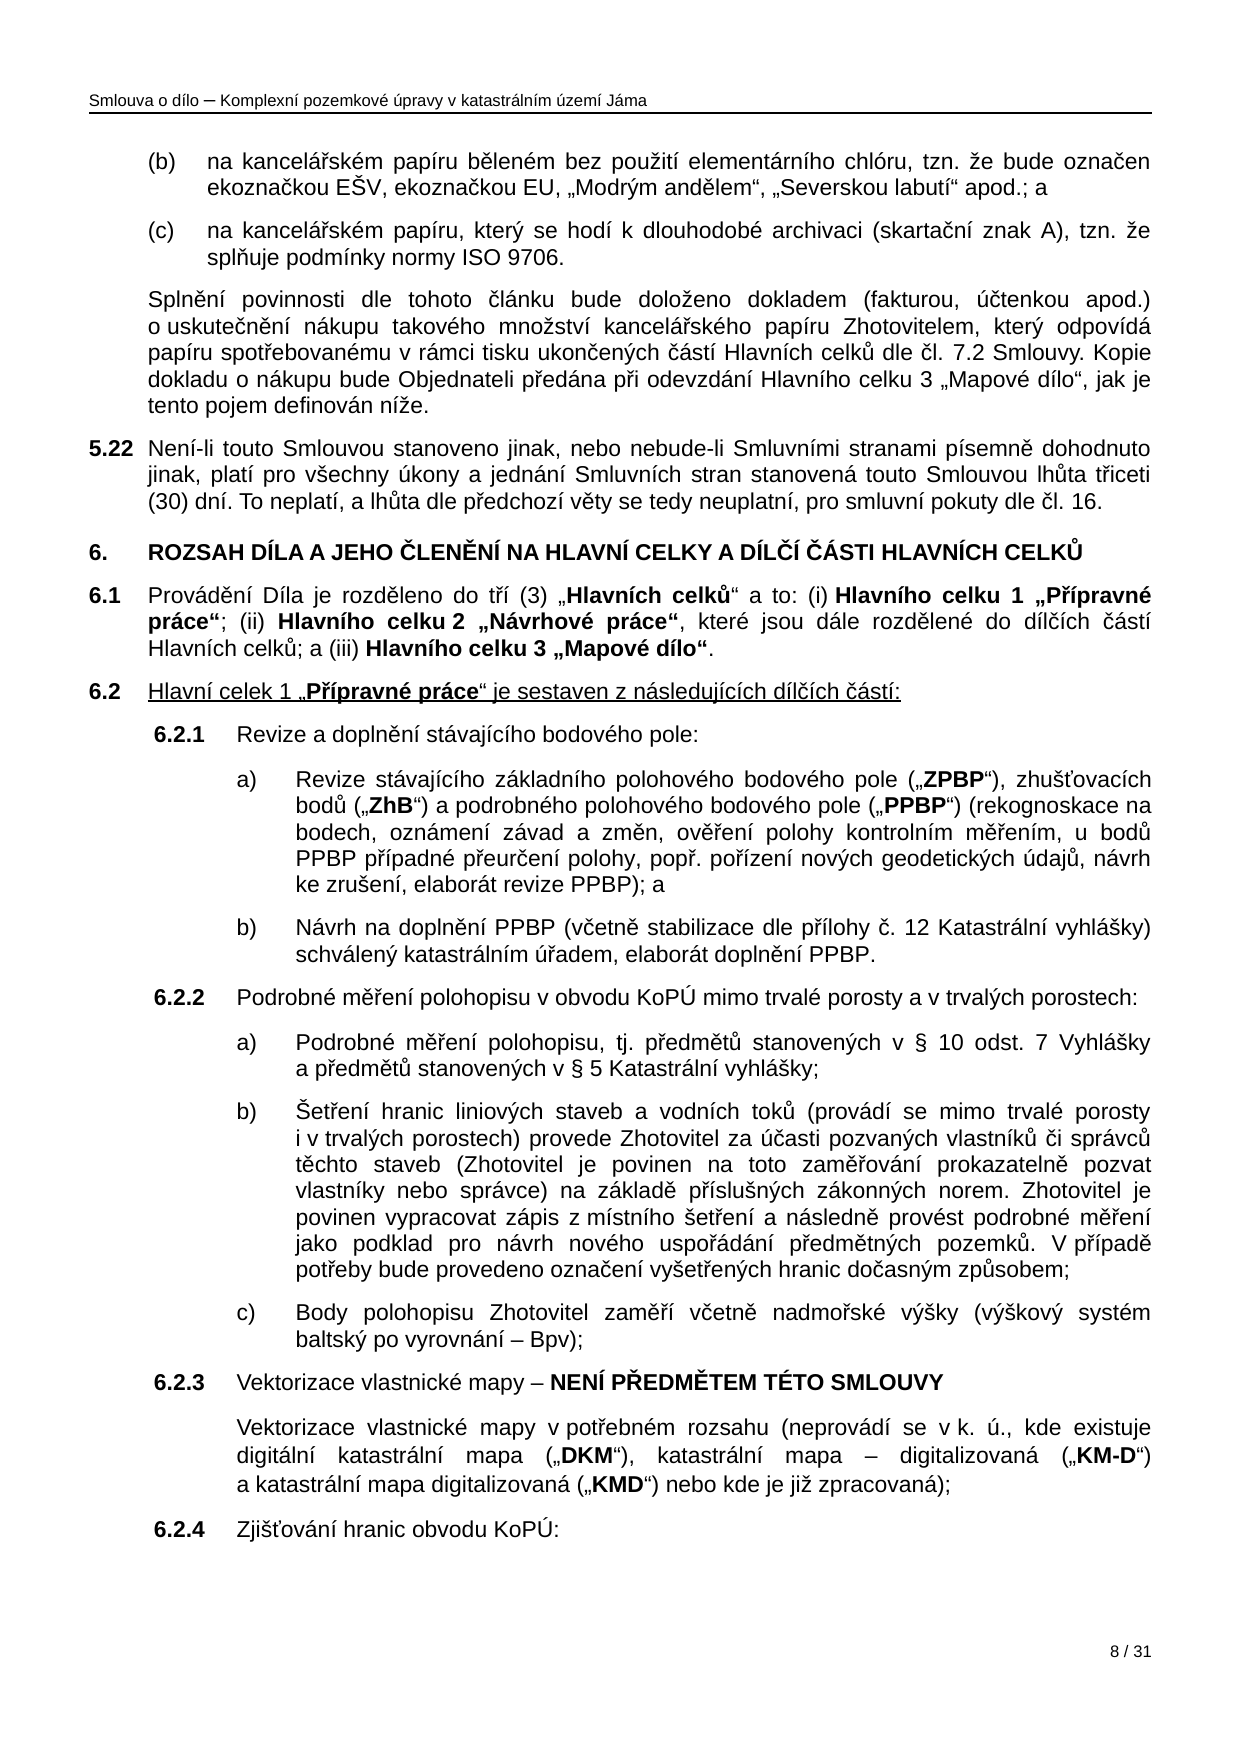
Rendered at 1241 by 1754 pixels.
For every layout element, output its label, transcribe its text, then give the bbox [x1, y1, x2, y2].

list Body polohopisu Zhotovitel zaměří včetně nadmořské výšky (výškový systém baltský po vyrovnání – Bpv); [236, 1299, 1152, 1352]
list na kancelářském papíru běleném bez použití elementárního chlóru, tzn. že bude označen ekoznačkou EŠV, ekoznačkou EU, „Modrým andělem“, „Severskou labutí“ apod.; a [148, 148, 1152, 200]
text Revize a doplnění stávajícího bodového pole: [154, 721, 1152, 747]
text Není-li touto Smlouvou stanoveno jinak, nebo nebude-li Smluvními stranami písemně dohodnuto jinak, platí pro všechny úkony a jednání Smluvních stran stanovená touto Smlouvou lhůta třiceti (30) dní. To neplatí, a lhůta dle předchozí věty se tedy neuplatní, pro smluvní pokuty dle čl. 16. [89, 435, 1152, 514]
text Provádění Díla je rozděleno do tří (3) „Hlavních celků“ a to: (i) Hlavního celku 1 „Přípravné práce“; (ii) Hlavního celku 2 „Návrhové práce“, které jsou dále rozdělené do dílčích částí Hlavních celků; a (iii) Hlavního celku 3 „Mapové dílo“. [89, 582, 1152, 661]
list na kancelářském papíru, který se hodí k dlouhodobé archivaci (skartační znak A), tzn. že splňuje podmínky normy ISO 9706. [148, 217, 1152, 270]
text Zjišťování hranic obvodu KoPÚ: [154, 1516, 1152, 1542]
list Splnění povinnosti dle tohoto článku bude doloženo dokladem (fakturou, účtenkou apod.) o uskutečnění nákupu takového množství kancelářského papíru Zhotovitelem, který odpovídá papíru spotřebovanému v rámci tisku ukončených částí Hlavních celků dle čl. 7.2 Smlouvy. Kopie dokladu o nákupu bude Objednateli předána při odevzdání Hlavního celku 3 „Mapové dílo“, jak je tento pojem definován níže. [148, 286, 1152, 418]
text Rozsah díla a jeho členění na hlavní celky a dílčí části Hlavních celků [89, 539, 1152, 565]
list Podrobné měření polohopisu, tj. předmětů stanovených v § 10 odst. 7 Vyhlášky a předmětů stanovených v § 5 Katastrální vyhlášky; [236, 1029, 1152, 1081]
list Vektorizace vlastnické mapy v potřebném rozsahu (neprovádí se v k. ú., kde existuje digitální katastrální mapa („DKM“), katastrální mapa – digitalizovaná („KM-D“) a katastrální mapa digitalizovaná („KMD“) nebo kde je již zpracovaná); [236, 1414, 1152, 1497]
list Návrh na doplnění PPBP (včetně stabilizace dle přílohy č. 12 Katastrální vyhlášky) schválený katastrálním úřadem, elaborát doplnění PPBP. [236, 914, 1152, 967]
list Šetření hranic liniových staveb a vodních toků (provádí se mimo trvalé porosty i v trvalých porostech) provede Zhotovitel za účasti pozvaných vlastníků či správců těchto staveb (Zhotovitel je povinen na toto zaměřování prokazatelně pozvat vlastníky nebo správce) na základě příslušných zákonných norem. Zhotovitel je povinen vypracovat zápis z místního šetření a následně provést podrobné měření jako podklad pro návrh nového uspořádání předmětných pozemků. V případě potřeby bude provedeno označení vyšetřených hranic dočasným způsobem; [236, 1098, 1152, 1283]
text Hlavní celek 1 „Přípravné práce“ je sestaven z následujících dílčích částí: [89, 678, 1152, 704]
text Vektorizace vlastnické mapy – NENÍ PŘEDMĚTEM TÉTO SMLOUVY [154, 1369, 1152, 1395]
list Revize stávajícího základního polohového bodového pole („ZPBP“), zhušťovacích bodů („ZhB“) a podrobného polohového bodového pole („PPBP“) (rekognoskace na bodech, oznámení závad a změn, ověření polohy kontrolním měřením, u bodů PPBP případné přeurčení polohy, popř. pořízení nových geodetických údajů, návrh ke zrušení, elaborát revize PPBP); a [236, 766, 1152, 898]
text Podrobné měření polohopisu v obvodu KoPÚ mimo trvalé porosty a v trvalých porostech: [154, 984, 1152, 1010]
